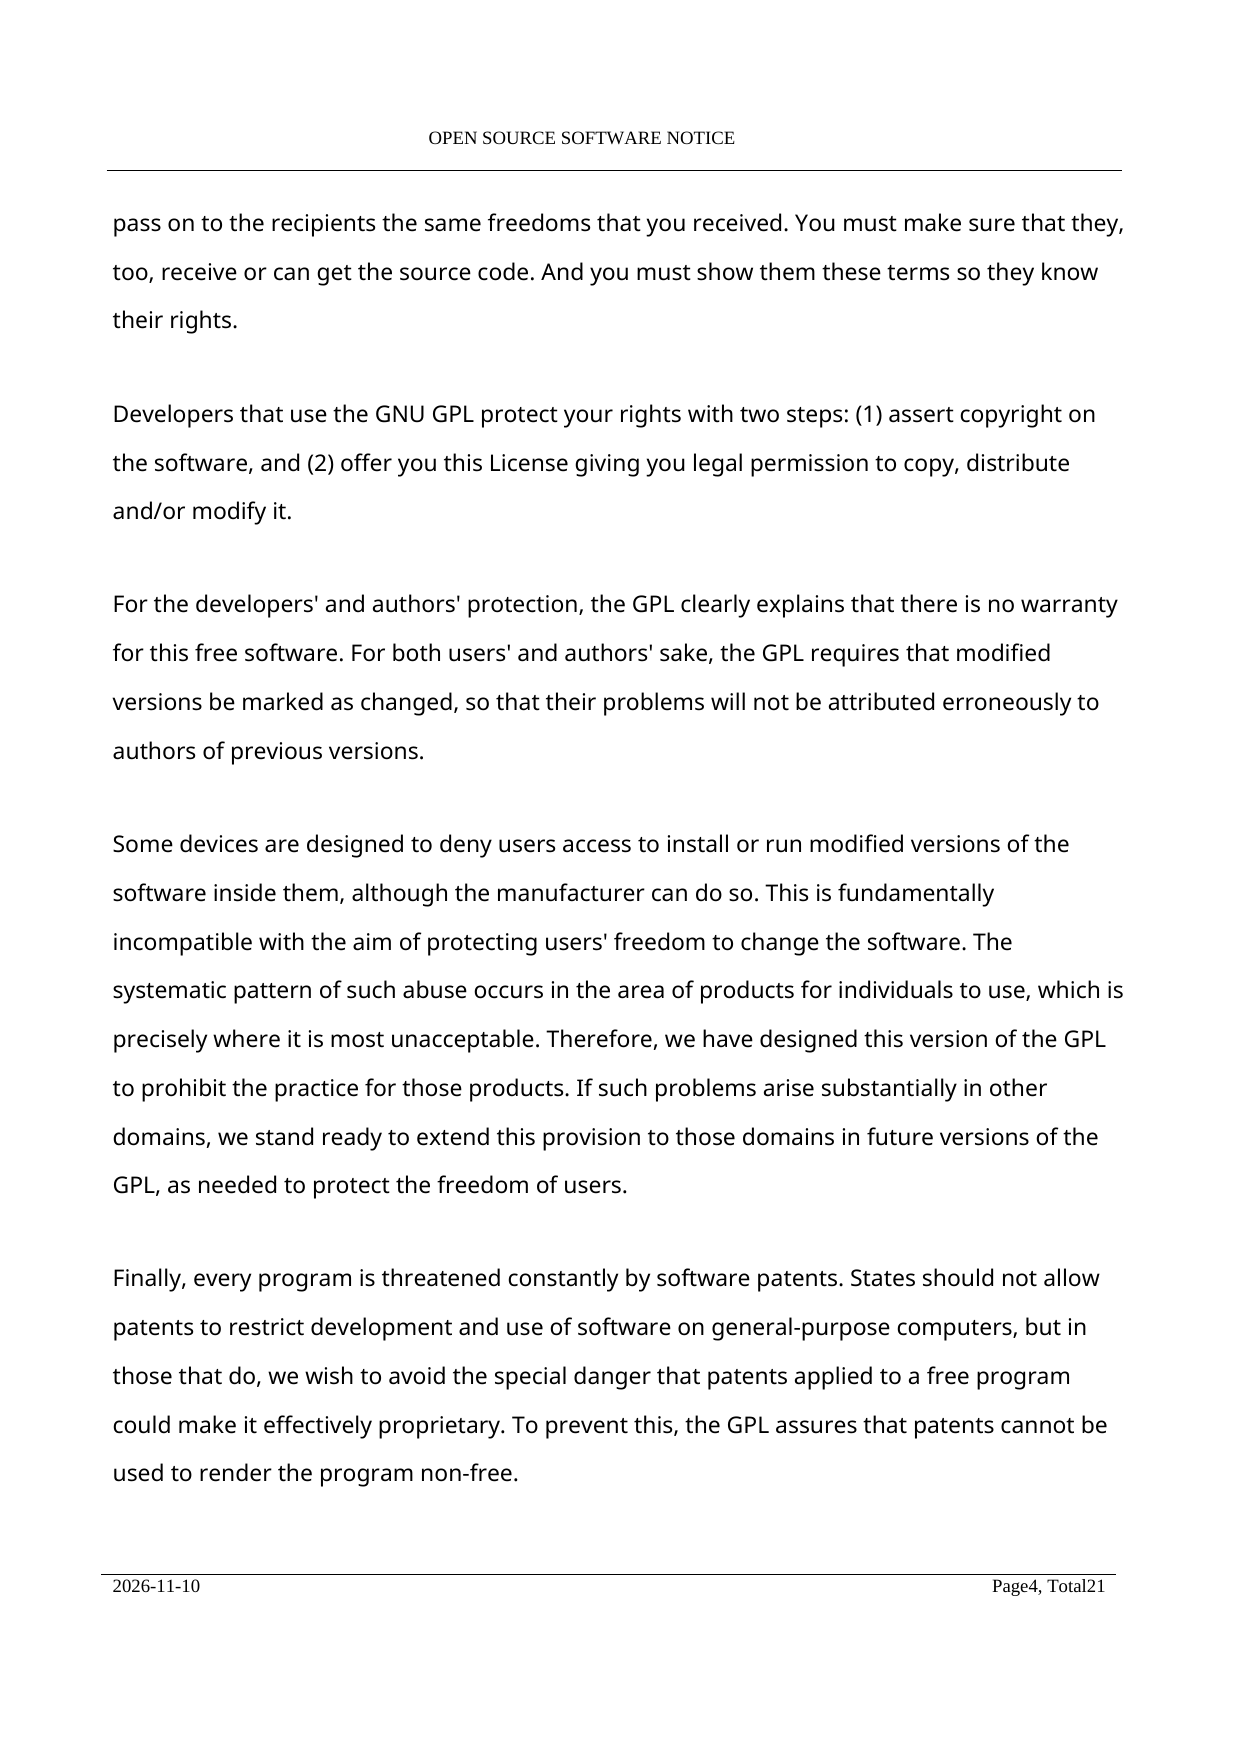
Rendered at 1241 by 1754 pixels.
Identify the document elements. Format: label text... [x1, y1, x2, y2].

text For the developers' and authors' protection, the GPL clearly explains that there is no warranty for this free software. For both users' and authors' sake, the GPL requires that modified versions be marked as changed, so that their problems will not be attributed erroneously to authors of previous versions. [112, 588, 1128, 767]
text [112, 206, 1128, 336]
text Some devices are designed to deny users access to install or run modified versions of the software inside them, although the manufacturer can do so. This is fundamentally incompatible with the aim of protecting users' freedom to change the software. The systematic pattern of such abuse occurs in the area of products for individuals to use, which is precisely where it is most unacceptable. Therefore, we have designed this version of the GPL to prohibit the practice for those products. If such problems arise substantially in other domains, we stand ready to extend this provision to those domains in future versions of the GPL, as needed to protect the freedom of users. [112, 827, 1128, 1201]
text Developers that use the GNU GPL protect your rights with two steps: (1) assert copyright on the software, and (2) offer you this License giving you legal permission to copy, distribute and/or modify it. [112, 397, 1128, 527]
text Finally, every program is threatened constantly by software patents. States should not allow patents to restrict development and use of software on general-purpose computers, but in those that do, we wish to avoid the special danger that patents applied to a free program could make it effectively proprietary. To prevent this, the GPL assures that patents cannot be used to render the program non-free. [112, 1262, 1128, 1489]
